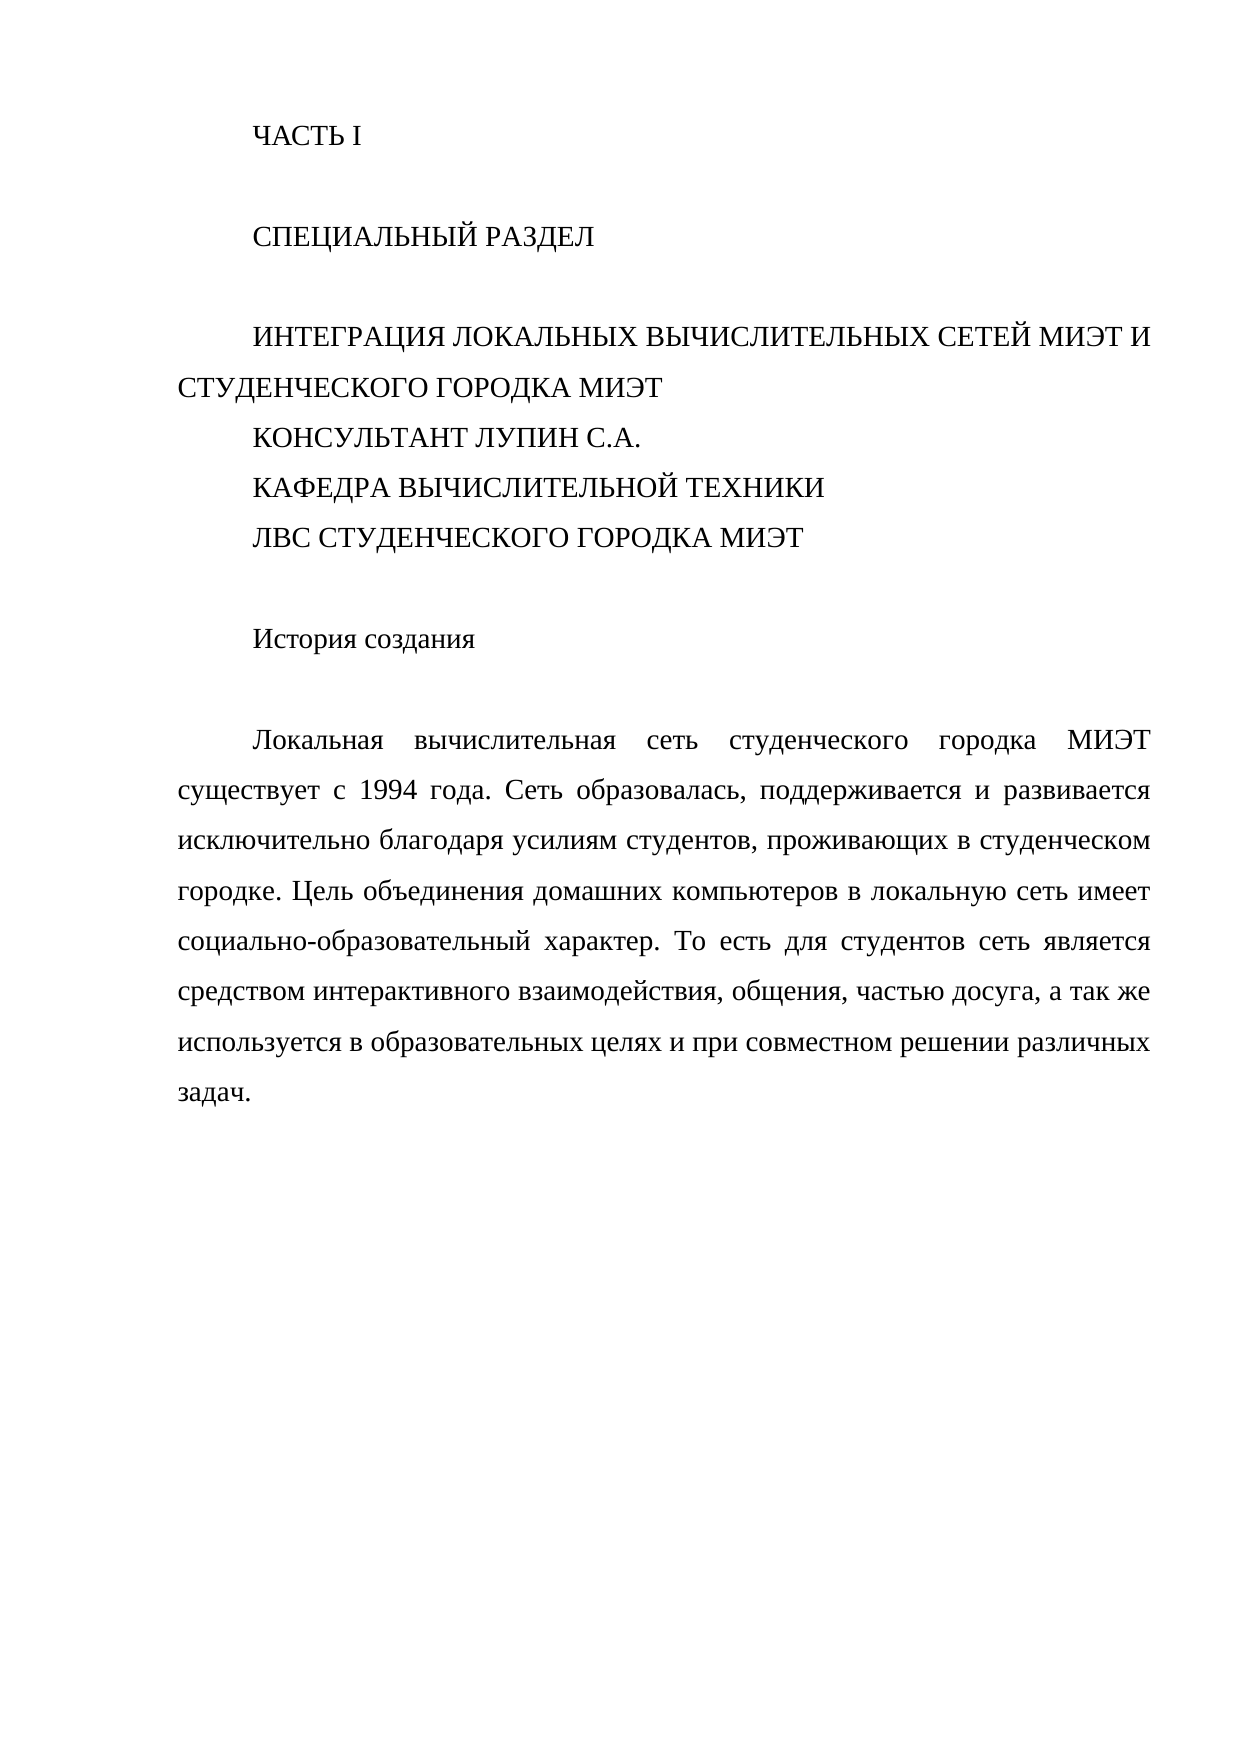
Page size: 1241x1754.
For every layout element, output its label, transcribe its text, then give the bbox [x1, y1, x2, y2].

subtitle КОНСУЛЬТАНТ ЛУПИН С.А. [177, 420, 1152, 453]
subtitle ИНТЕГРАЦИЯ ЛОКАЛЬНЫХ ВЫЧИСЛИТЕЛЬНЫХ СЕТЕЙ МИЭТ И СТУДЕНЧЕСКОГО ГОРОДКА МИЭТ [177, 319, 1152, 403]
subtitle История создания [177, 621, 1152, 655]
subtitle ЛВС СТУДЕНЧЕСКОГО ГОРОДКА МИЭТ [177, 521, 1152, 554]
subtitle КАФЕДРА ВЫЧИСЛИТЕЛЬНОЙ ТЕХНИКИ [177, 470, 1152, 504]
subtitle ЧАСТЬ I [177, 118, 1152, 152]
subtitle СПЕЦИАЛЬНЫЙ РАЗДЕЛ [177, 219, 1152, 252]
text Локальная вычислительная сеть студенческого городка МИЭТ существует с 1994 года. Сеть образовалась, поддерживается и развивается исключительно благодаря усилиям студентов, проживающих в студенческом городке. Цель объединения домашних компьютеров в локальную сеть имеет социально-образовательный характер. То есть для студентов сеть является средством интерактивного взаимодействия, общения, частью досуга, а так же используется в образовательных целях и при совместном решении различных задач. [177, 722, 1152, 1108]
